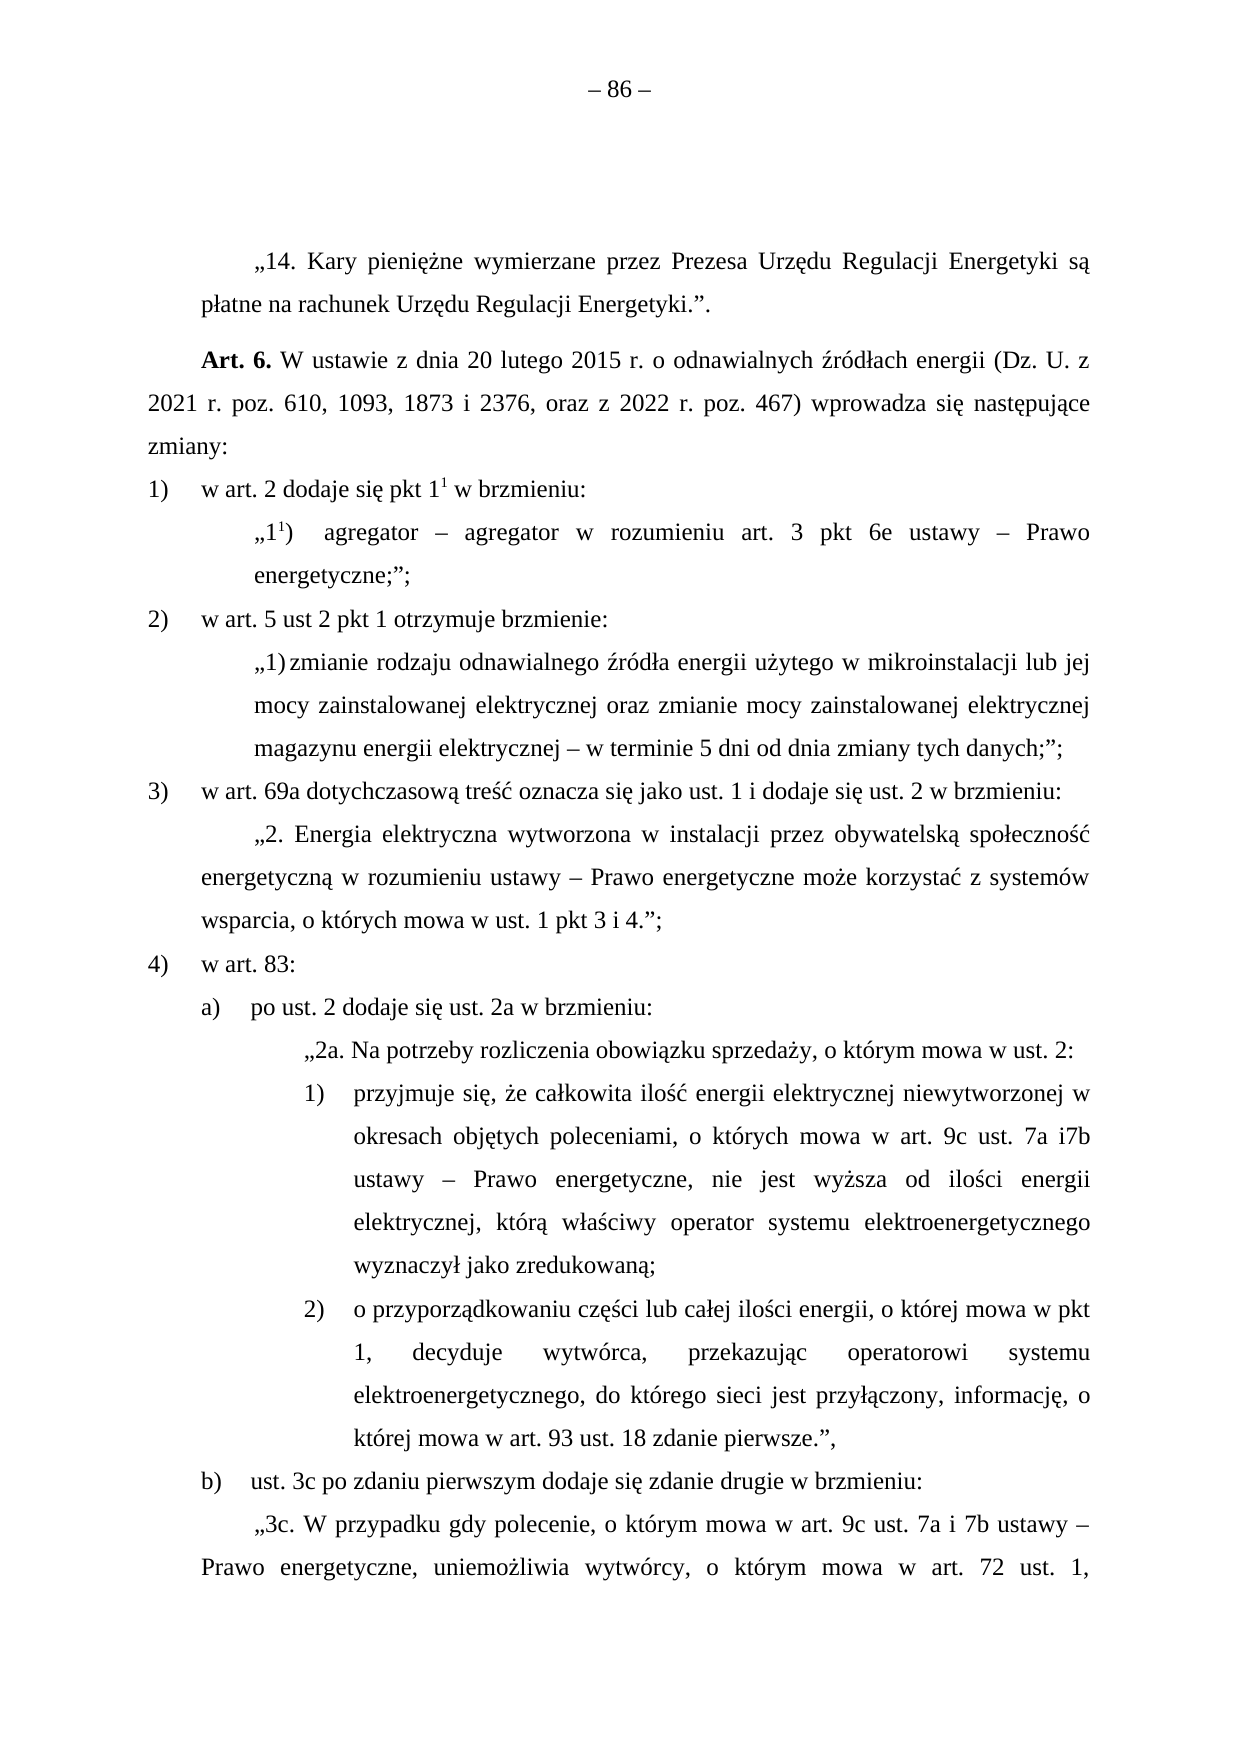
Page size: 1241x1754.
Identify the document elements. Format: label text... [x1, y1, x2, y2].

text Art. 6. W ustawie z dnia 20 lutego 2015 r. o odnawialnych źródłach energii (Dz. U. z 2021 r. poz. 610, 1093, 1873 i 2376, oraz z 2022 r. poz. 467) wprowadza się następujące zmiany: [148, 345, 1091, 460]
text 2) o przyporządkowaniu części lub całej ilości energii, o której mowa w pkt 1, decyduje wytwórca, przekazując operatorowi systemu elektroenergetycznego, do którego sieci jest przyłączony, informację, o której mowa w art. 93 ust. 18 zdanie pierwsze.”, [304, 1294, 1091, 1452]
text 4) w art. 83: [148, 949, 1091, 977]
text „2a. Na potrzeby rozliczenia obowiązku sprzedaży, o którym mowa w ust. 2: [251, 1035, 1091, 1064]
text „11) agregator – agregator w rozumieniu art. 3 pkt 6e ustawy – Prawo energetyczne;”; [254, 517, 1091, 589]
text „2. Energia elektryczna wytworzona w instalacji przez obywatelską społeczność energetyczną w rozumieniu ustawy – Prawo energetyczne może korzystać z systemów wsparcia, o których mowa w ust. 1 pkt 3 i 4.”; [201, 819, 1091, 934]
text 1) w art. 2 dodaje się pkt 11 w brzmieniu: [148, 474, 1091, 503]
text a) po ust. 2 dodaje się ust. 2a w brzmieniu: [201, 992, 1091, 1021]
text „14. Kary pieniężne wymierzane przez Prezesa Urzędu Regulacji Energetyki są płatne na rachunek Urzędu Regulacji Energetyki.”. [201, 246, 1091, 318]
text 1) przyjmuje się, że całkowita ilość energii elektrycznej niewytworzonej w okresach objętych poleceniami, o których mowa w art. 9c ust. 7a i7b ustawy – Prawo energetyczne, nie jest wyższa od ilości energii elektrycznej, którą właściwy operator systemu elektroenergetycznego wyznaczył jako zredukowaną; [304, 1078, 1091, 1279]
text 2) w art. 5 ust 2 pkt 1 otrzymuje brzmienie: [148, 604, 1091, 632]
text 3) w art. 69a dotychczasową treść oznacza się jako ust. 1 i dodaje się ust. 2 w brzmieniu: [148, 776, 1091, 805]
text b) ust. 3c po zdaniu pierwszym dodaje się zdanie drugie w brzmieniu: [201, 1466, 1091, 1495]
text „1) zmianie rodzaju odnawialnego źródła energii użytego w mikroinstalacji lub jej mocy zainstalowanej elektrycznej oraz zmianie mocy zainstalowanej elektrycznej magazynu energii elektrycznej – w terminie 5 dni od dnia zmiany tych danych;”; [254, 647, 1091, 762]
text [201, 1509, 1091, 1581]
